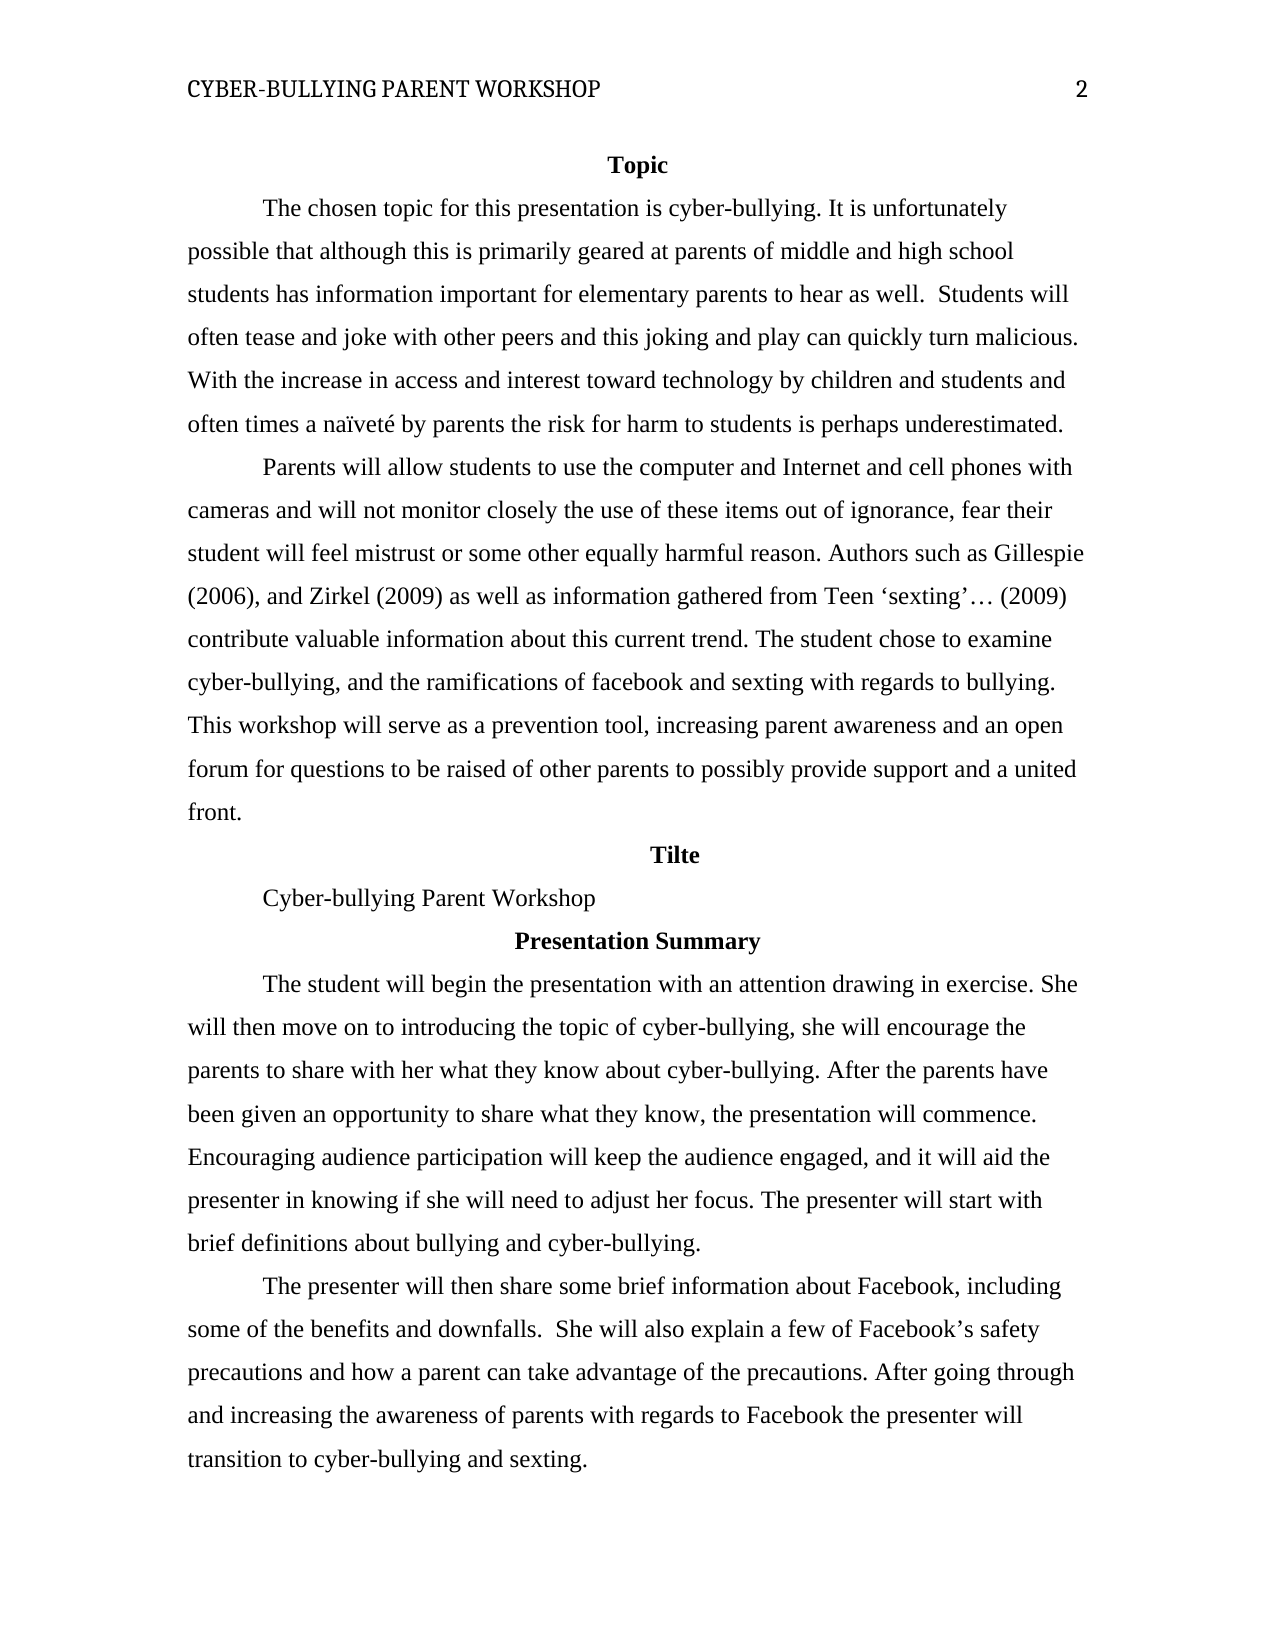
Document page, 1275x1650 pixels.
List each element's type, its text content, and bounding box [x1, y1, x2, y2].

text Parents will allow students to use the computer and Internet and cell phones with cameras and will not monitor closely the use of these items out of ignorance, fear their student will feel mistrust or some other equally harmful reason. Authors such as Gillespie (2006), and Zirkel (2009) as well as information gathered from Teen ‘sexting’… (2009) contribute valuable information about this current trend. The student chose to examine cyber-bullying, and the ramifications of facebook and sexting with regards to bullying. This workshop will serve as a prevention tool, increasing parent awareness and an open forum for questions to be raised of other parents to possibly provide support and a united front. [187, 452, 1087, 826]
text Cyber-bullying Parent Workshop [187, 883, 1087, 912]
text Presentation Summary [187, 926, 1087, 955]
text Topic [187, 150, 1087, 179]
text The chosen topic for this presentation is cyber-bullying. It is unfortunately possible that although this is primarily geared at parents of middle and high school students has information important for elementary parents to hear as well. Students will often tease and joke with other peers and this joking and play can quickly turn malicious. With the increase in access and interest toward technology by children and students and often times a naïveté by parents the risk for harm to students is perhaps underestimated. [187, 193, 1087, 437]
text Tilte [187, 840, 1087, 869]
text The student will begin the presentation with an attention drawing in exercise. She will then move on to introducing the topic of cyber-bullying, she will encourage the parents to share with her what they know about cyber-bullying. After the parents have been given an opportunity to share what they know, the presentation will commence. Encouraging audience participation will keep the audience engaged, and it will aid the presenter in knowing if she will need to adjust her focus. The presenter will start with brief definitions about bullying and cyber-bullying. [187, 969, 1087, 1257]
text The presenter will then share some brief information about Facebook, including some of the benefits and downfalls. She will also explain a few of Facebook’s safety precautions and how a parent can take advantage of the precautions. After going through and increasing the awareness of parents with regards to Facebook the presenter will transition to cyber-bullying and sexting. [187, 1271, 1087, 1472]
